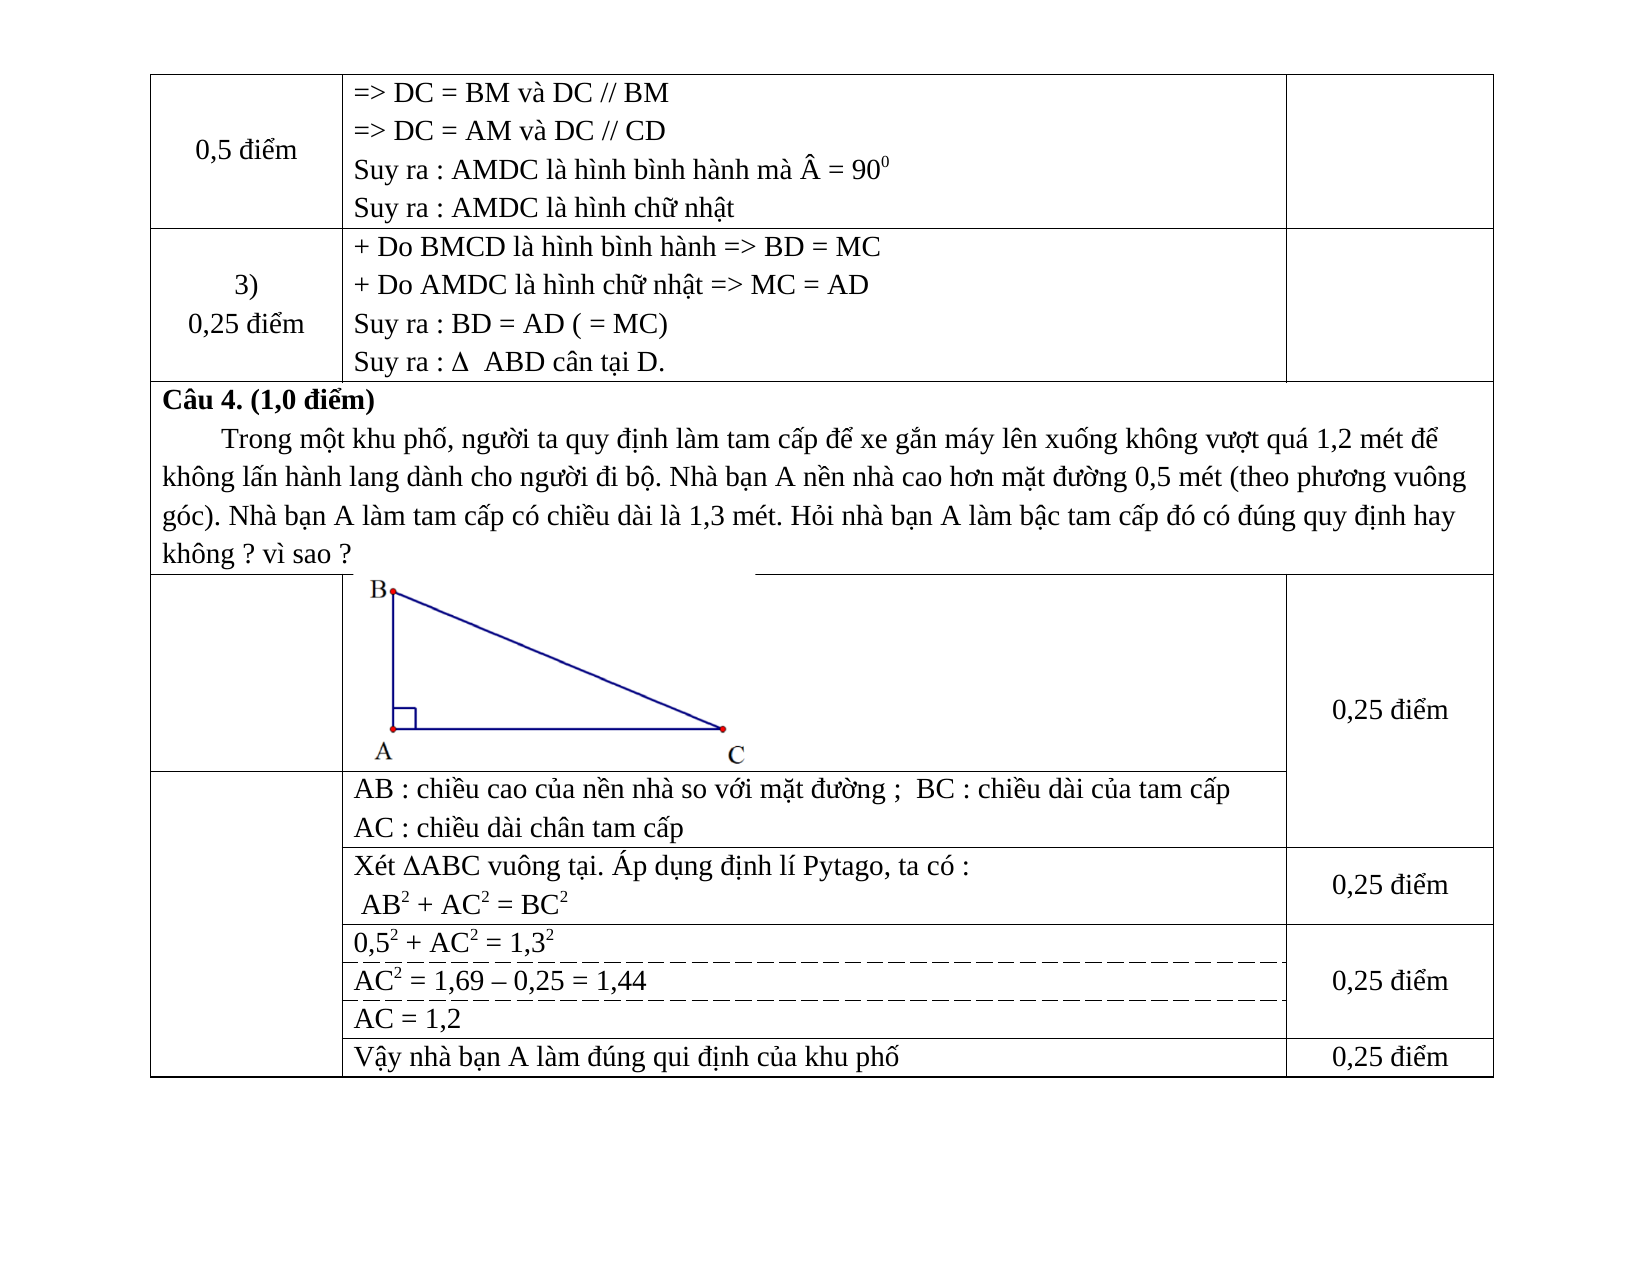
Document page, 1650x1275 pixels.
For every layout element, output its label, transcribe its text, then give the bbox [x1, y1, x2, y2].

table_cell 0,25 điểm [1287, 1039, 1493, 1076]
table_cell AC2 = 1,69 – 0,25 = 1,44 [343, 962, 1286, 1000]
table_cell + Do BMCD là hình bình hành => BD = MC + Do AMDC là hình chữ nhật => MC = AD Suy ra : BD = AD ( = MC) Suy ra : D ABD cân tại D. [343, 229, 1286, 381]
table_cell AB : chiều cao của nền nhà so với mặt đường ; BC : chiều dài của tam cấp AC : chiều dài chân tam cấp [343, 772, 1286, 847]
table_cell 0,25 điểm [1287, 575, 1493, 847]
table_cell [1287, 229, 1493, 381]
table_cell [1287, 75, 1493, 228]
table_cell [151, 575, 342, 771]
picture [353, 574, 756, 767]
table_cell 0,25 điểm [1287, 848, 1493, 924]
table_cell 3) 0,25 điểm [151, 229, 342, 381]
table_cell [151, 772, 342, 1076]
table_cell 0,52 + AC2 = 1,32 [343, 925, 1286, 962]
table_cell [343, 575, 1286, 771]
table_cell Câu 4. (1,0 điểm) Trong một khu phố, người ta quy định làm tam cấp để xe gắn máy lên xuống không vượt quá 1,2 mét để không lấn hành lang dành cho người đi bộ. Nhà bạn A nền nhà cao hơn mặt đường 0,5 mét (theo phương vuông góc). Nhà bạn A làm tam cấp có chiều dài là 1,3 mét. Hỏi nhà bạn A làm bậc tam cấp đó có đúng quy định hay không ? vì sao ? [151, 382, 1493, 574]
table_cell AC = 1,2 [343, 1000, 1286, 1038]
table_cell Vậy nhà bạn A làm đúng qui định của khu phố [343, 1039, 1286, 1076]
table_cell 2) 0,5 điểm [151, 75, 342, 228]
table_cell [343, 75, 1286, 228]
table_cell 0,25 điểm [1287, 925, 1493, 1038]
table_cell Xét DABC vuông tại. Áp dụng định lí Pytago, ta có : AB2 + AC2 = BC2 [343, 848, 1286, 924]
